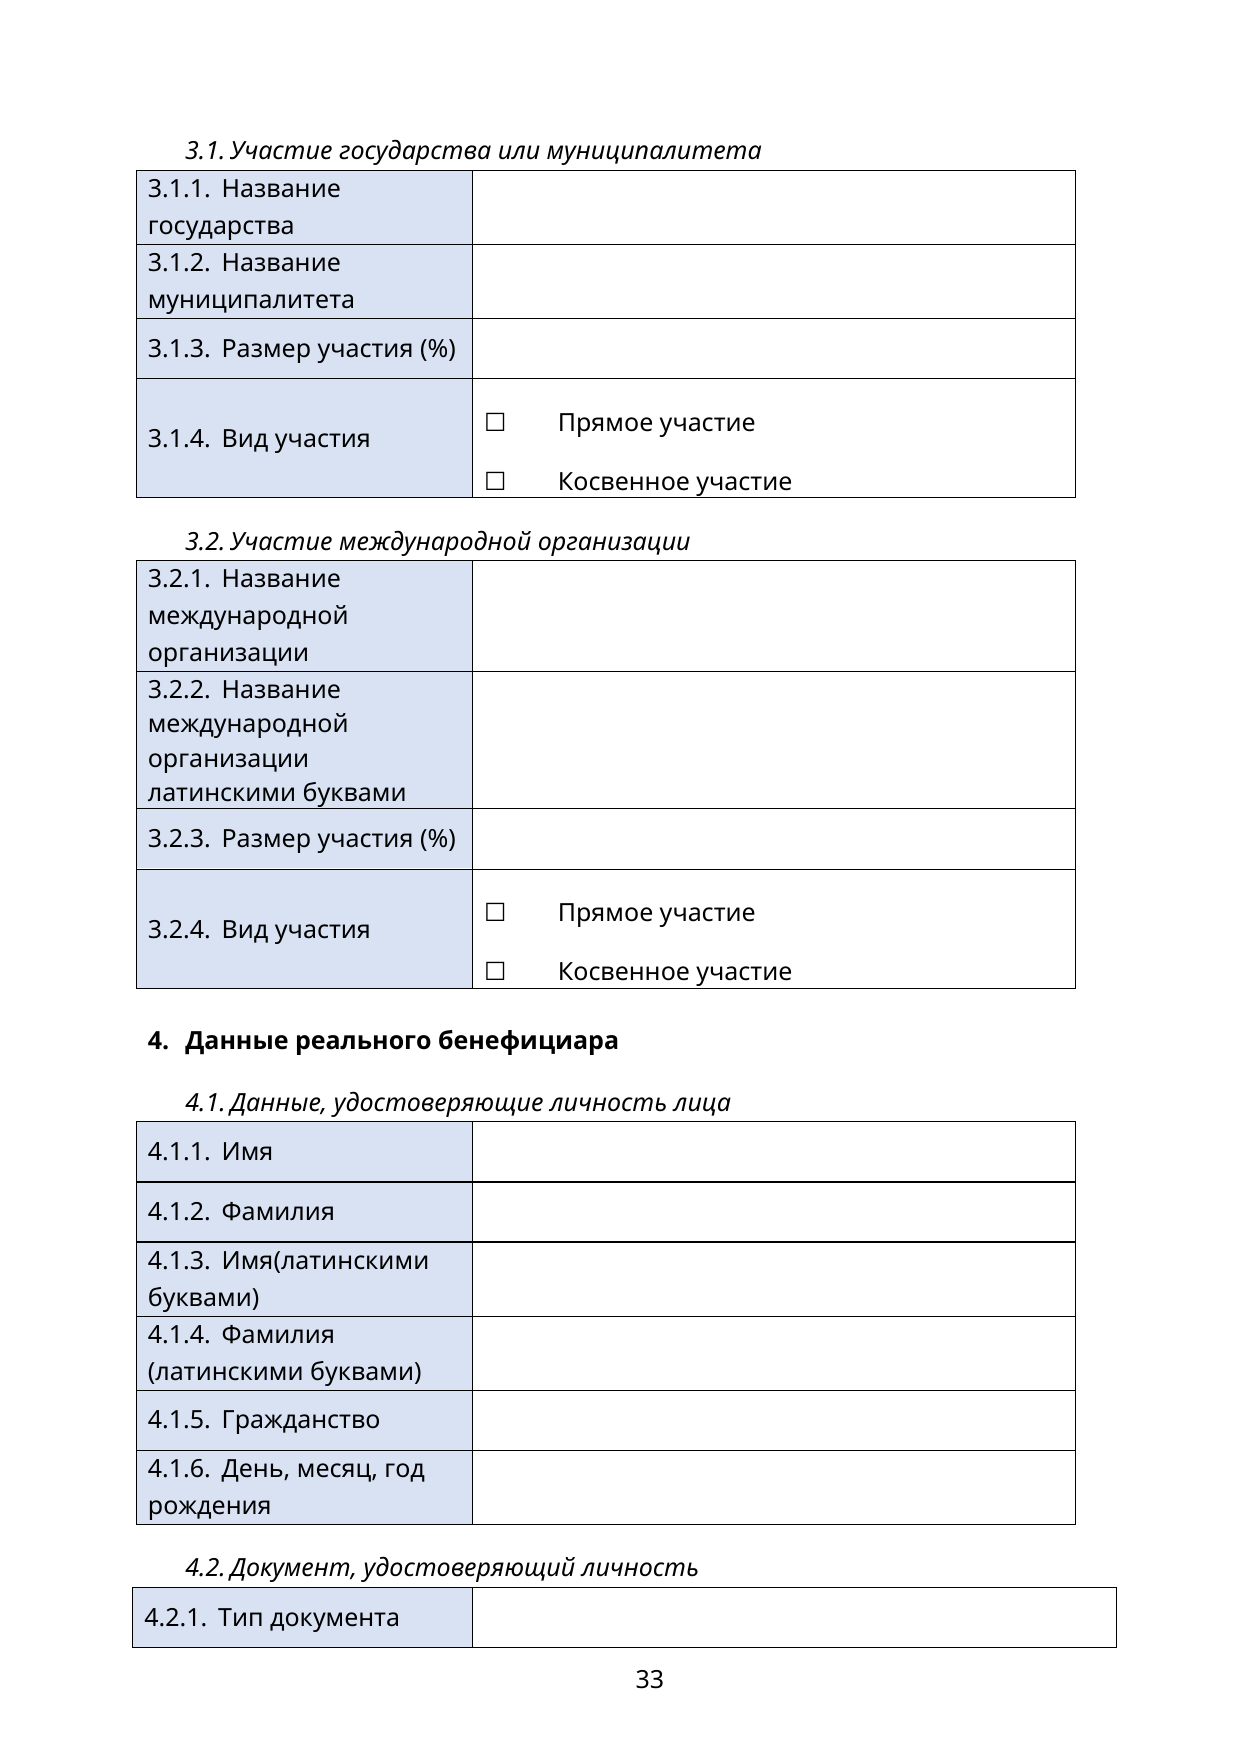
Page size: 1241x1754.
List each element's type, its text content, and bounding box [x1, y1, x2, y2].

table_cell Вид участия [137, 379, 472, 497]
table_cell Прямое участие Косвенное участие [473, 379, 1075, 497]
table_cell Размер участия (%) [137, 319, 472, 378]
table_header Название государства [137, 171, 472, 244]
table_cell Фамилия (латинскими буквами) [137, 1317, 472, 1390]
table_cell Прямое участие Косвенное участие [473, 870, 1075, 988]
table_cell Размер участия (%) [137, 809, 472, 868]
table_header Имя [137, 1122, 472, 1181]
table_header [473, 561, 1075, 671]
table_cell [473, 1243, 1075, 1316]
list Данные реального бенефициара [148, 1023, 1152, 1057]
table_cell [473, 1317, 1075, 1390]
table_cell Вид участия [137, 870, 472, 988]
table_header [473, 1122, 1075, 1181]
table_cell [473, 1391, 1075, 1450]
table_cell Имя(латинскими буквами) [137, 1243, 472, 1316]
list Документ, удостоверяющий личность [185, 1550, 1152, 1584]
table_cell День, месяц, год рождения [137, 1451, 472, 1524]
table_header [473, 1588, 1116, 1647]
list Участие международной организации [185, 523, 1152, 557]
table_cell [473, 319, 1075, 378]
list Участие государства или муниципалитета [185, 133, 1152, 167]
table_cell Фамилия [137, 1183, 472, 1241]
table_cell Название муниципалитета [137, 245, 472, 318]
table_cell [473, 245, 1075, 318]
table_cell [473, 809, 1075, 868]
table_cell [473, 672, 1075, 808]
table_cell Название международной организации латинскими буквами [137, 672, 472, 808]
table_cell [473, 1183, 1075, 1241]
table_header Название международной организации [137, 561, 472, 671]
table_header Тип документа [133, 1588, 472, 1647]
table_header [473, 171, 1075, 244]
table_cell Гражданство [137, 1391, 472, 1450]
list Данные, удостоверяющие личность лица [185, 1084, 1152, 1118]
table_cell [473, 1451, 1075, 1524]
